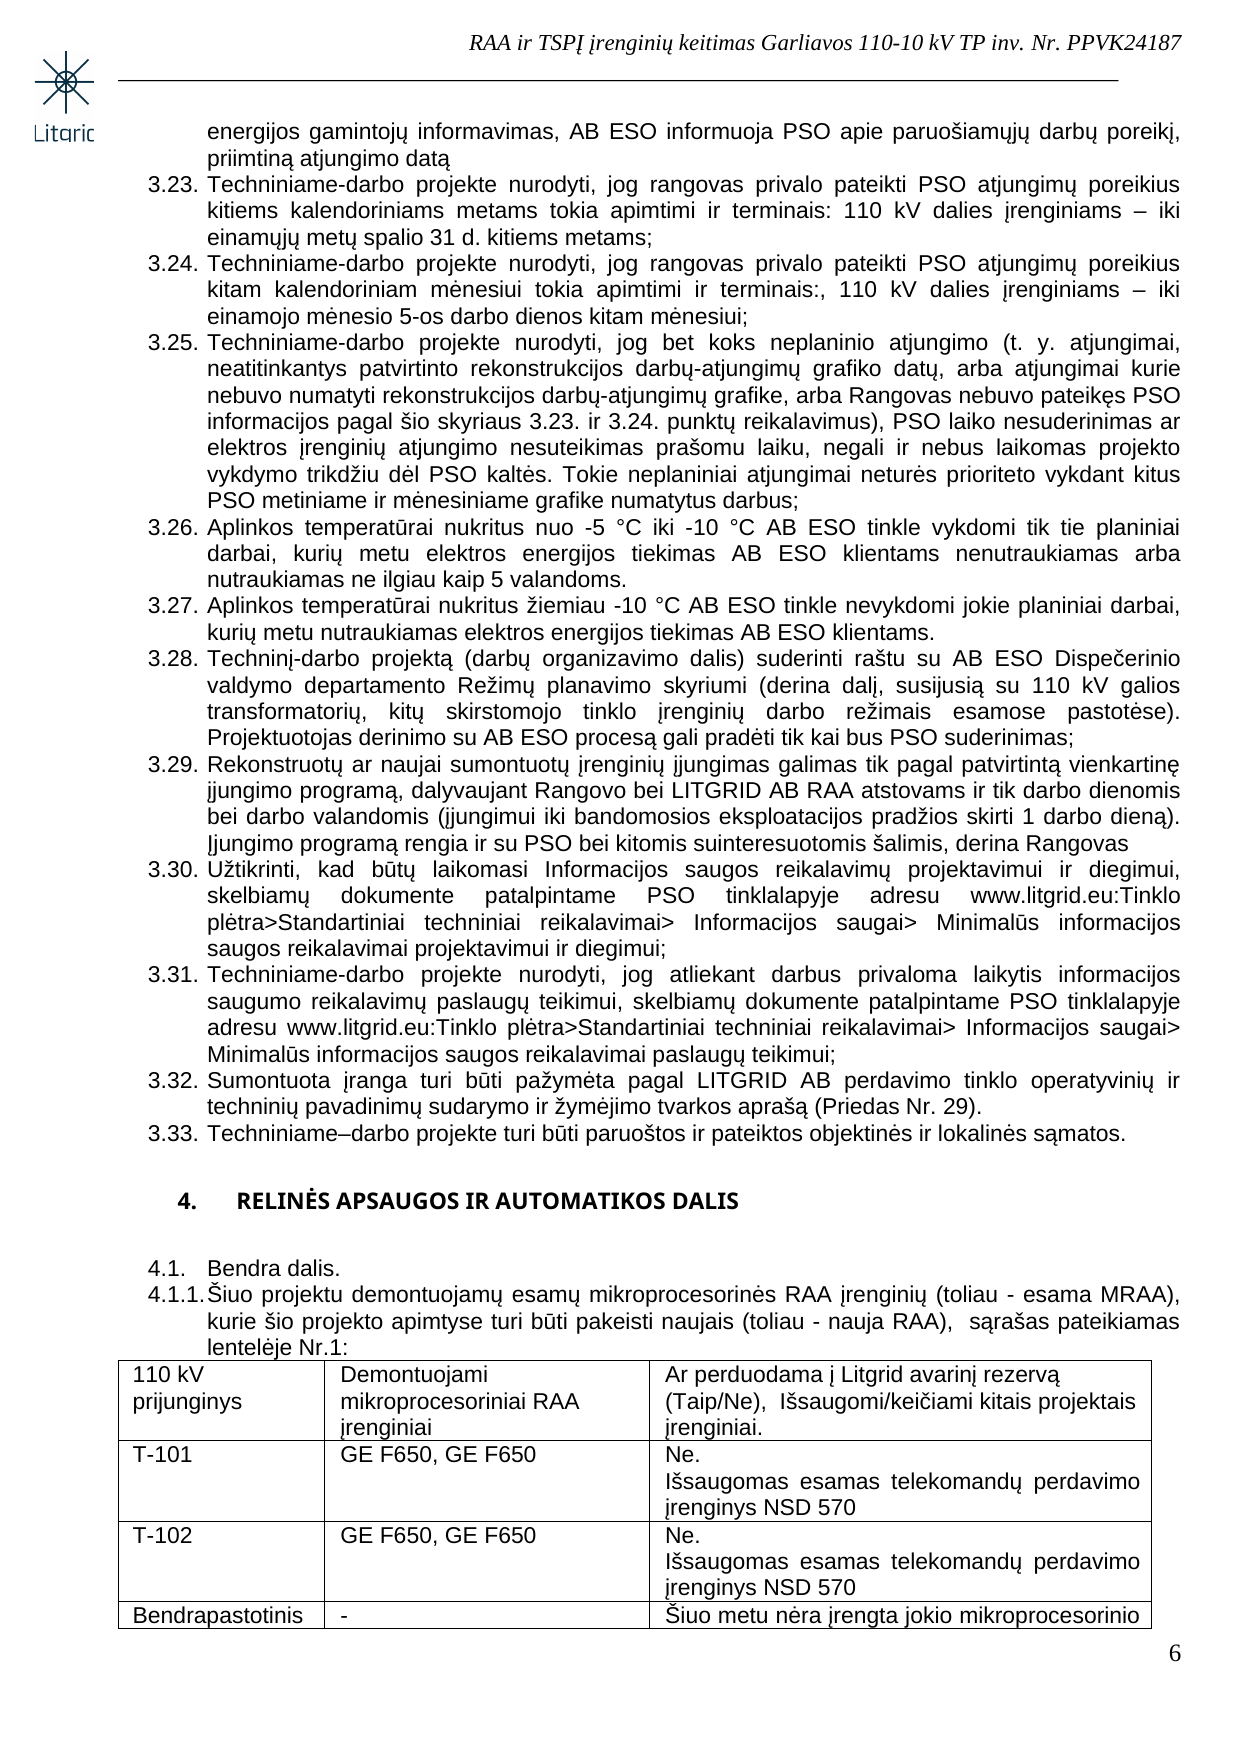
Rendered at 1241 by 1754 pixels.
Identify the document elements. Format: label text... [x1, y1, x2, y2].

list Šiuo projektu demontuojamų esamų mikroprocesorinės RAA įrenginių (toliau - esama MRAA), kurie šio projekto apimtyse turi būti pakeisti naujais (toliau - nauja RAA), sąrašas pateikiamas lentelėje Nr.1: [148, 1281, 1181, 1360]
picture [34, 51, 94, 142]
list Bendra dalis. [148, 1255, 1181, 1281]
table_cell Ne. Išsaugomas esamas telekomandų perdavimo įrenginys NSD 570 [650, 1441, 1151, 1521]
table_cell T-102 [119, 1522, 324, 1601]
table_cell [119, 1602, 324, 1628]
table_cell GE F650, GE F650 [325, 1522, 649, 1601]
subtitle RELINĖS APSAUGOS IR AUTOMATIKOS DALIS [118, 1185, 1181, 1216]
list Aplinkos temperatūrai nukritus žiemiau -10 °C AB ESO tinkle nevykdomi jokie planiniai darbai, kurių metu nutraukiamas elektros energijos tiekimas AB ESO klientams. [148, 592, 1181, 645]
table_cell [650, 1602, 1151, 1628]
table_cell - [325, 1602, 649, 1628]
list Sumontuota įranga turi būti pažymėta pagal LITGRID AB perdavimo tinklo operatyvinių ir techninių pavadinimų sudarymo ir žymėjimo tvarkos aprašą (Priedas Nr. 29). [148, 1067, 1181, 1119]
list Rekonstruotų ar naujai sumontuotų įrenginių įjungimas galimas tik pagal patvirtintą vienkartinę įjungimo programą, dalyvaujant Rangovo bei LITGRID AB RAA atstovams ir tik darbo dienomis bei darbo valandomis (įjungimui iki bandomosios eksploatacijos pradžios skirti 1 darbo dieną). Įjungimo programą rengia ir su PSO bei kitomis suinteresuotomis šalimis, derina Rangovas [148, 751, 1181, 856]
table_cell T-101 [119, 1441, 324, 1521]
table_cell GE F650, GE F650 [325, 1441, 649, 1521]
list Techniniame–darbo projekte turi būti paruoštos ir pateiktos objektinės ir lokalinės sąmatos. [148, 1119, 1181, 1146]
list Užtikrinti, kad būtų laikomasi Informacijos saugos reikalavimų projektavimui ir diegimui, skelbiamų dokumente patalpintame PSO tinklalapyje adresu www.litgrid.eu:Tinklo plėtra>Standartiniai techniniai reikalavimai> Informacijos saugai> Minimalūs informacijos saugos reikalavimai projektavimui ir diegimui; [148, 856, 1181, 961]
list Aplinkos temperatūrai nukritus nuo -5 °C iki -10 °C AB ESO tinkle vykdomi tik tie planiniai darbai, kurių metu elektros energijos tiekimas AB ESO klientams nenutraukiamas arba nutraukiamas ne ilgiau kaip 5 valandoms. [148, 513, 1181, 592]
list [148, 118, 1181, 171]
table_cell Ne. Išsaugomas esamas telekomandų perdavimo įrenginys NSD 570 [650, 1522, 1151, 1601]
table_header Ar perduodama į Litgrid avarinį rezervą (Taip/Ne), Išsaugomi/keičiami kitais projektais įrenginiai. [650, 1361, 1151, 1440]
list Techniniame-darbo projekte nurodyti, jog rangovas privalo pateikti PSO atjungimų poreikius kitam kalendoriniam mėnesiui tokia apimtimi ir terminais:, 110 kV dalies įrenginiams – iki einamojo mėnesio 5-os darbo dienos kitam mėnesiui; [148, 250, 1181, 329]
list Techniniame-darbo projekte nurodyti, jog atliekant darbus privaloma laikytis informacijos saugumo reikalavimų paslaugų teikimui, skelbiamų dokumente patalpintame PSO tinklalapyje adresu www.litgrid.eu:Tinklo plėtra>Standartiniai techniniai reikalavimai> Informacijos saugai> Minimalūs informacijos saugos reikalavimai paslaugų teikimui; [148, 961, 1181, 1067]
table_header 110 kV prijunginys [119, 1361, 324, 1440]
list Techniniame-darbo projekte nurodyti, jog rangovas privalo pateikti PSO atjungimų poreikius kitiems kalendoriniams metams tokia apimtimi ir terminais: 110 kV dalies įrenginiams – iki einamųjų metų spalio 31 d. kitiems metams; [148, 171, 1181, 250]
list Techninį-darbo projektą (darbų organizavimo dalis) suderinti raštu su AB ESO Dispečerinio valdymo departamento Režimų planavimo skyriumi (derina dalį, susijusią su 110 kV galios transformatorių, kitų skirstomojo tinklo įrenginių darbo režimais esamose pastotėse). Projektuotojas derinimo su AB ESO procesą gali pradėti tik kai bus PSO suderinimas; [148, 645, 1181, 751]
list Techniniame-darbo projekte nurodyti, jog bet koks neplaninio atjungimo (t. y. atjungimai, neatitinkantys patvirtinto rekonstrukcijos darbų-atjungimų grafiko datų, arba atjungimai kurie nebuvo numatyti rekonstrukcijos darbų-atjungimų grafike, arba Rangovas nebuvo pateikęs PSO informacijos pagal šio skyriaus 3.23. ir 3.24. punktų reikalavimus), PSO laiko nesuderinimas ar elektros įrenginių atjungimo nesuteikimas prašomu laiku, negali ir nebus laikomas projekto vykdymo trikdžiu dėl PSO kaltės. Tokie neplaniniai atjungimai neturės prioriteto vykdant kitus PSO metiniame ir mėnesiniame grafike numatytus darbus; [148, 329, 1181, 513]
table_header Demontuojami mikroprocesoriniai RAA įrenginiai [325, 1361, 649, 1440]
